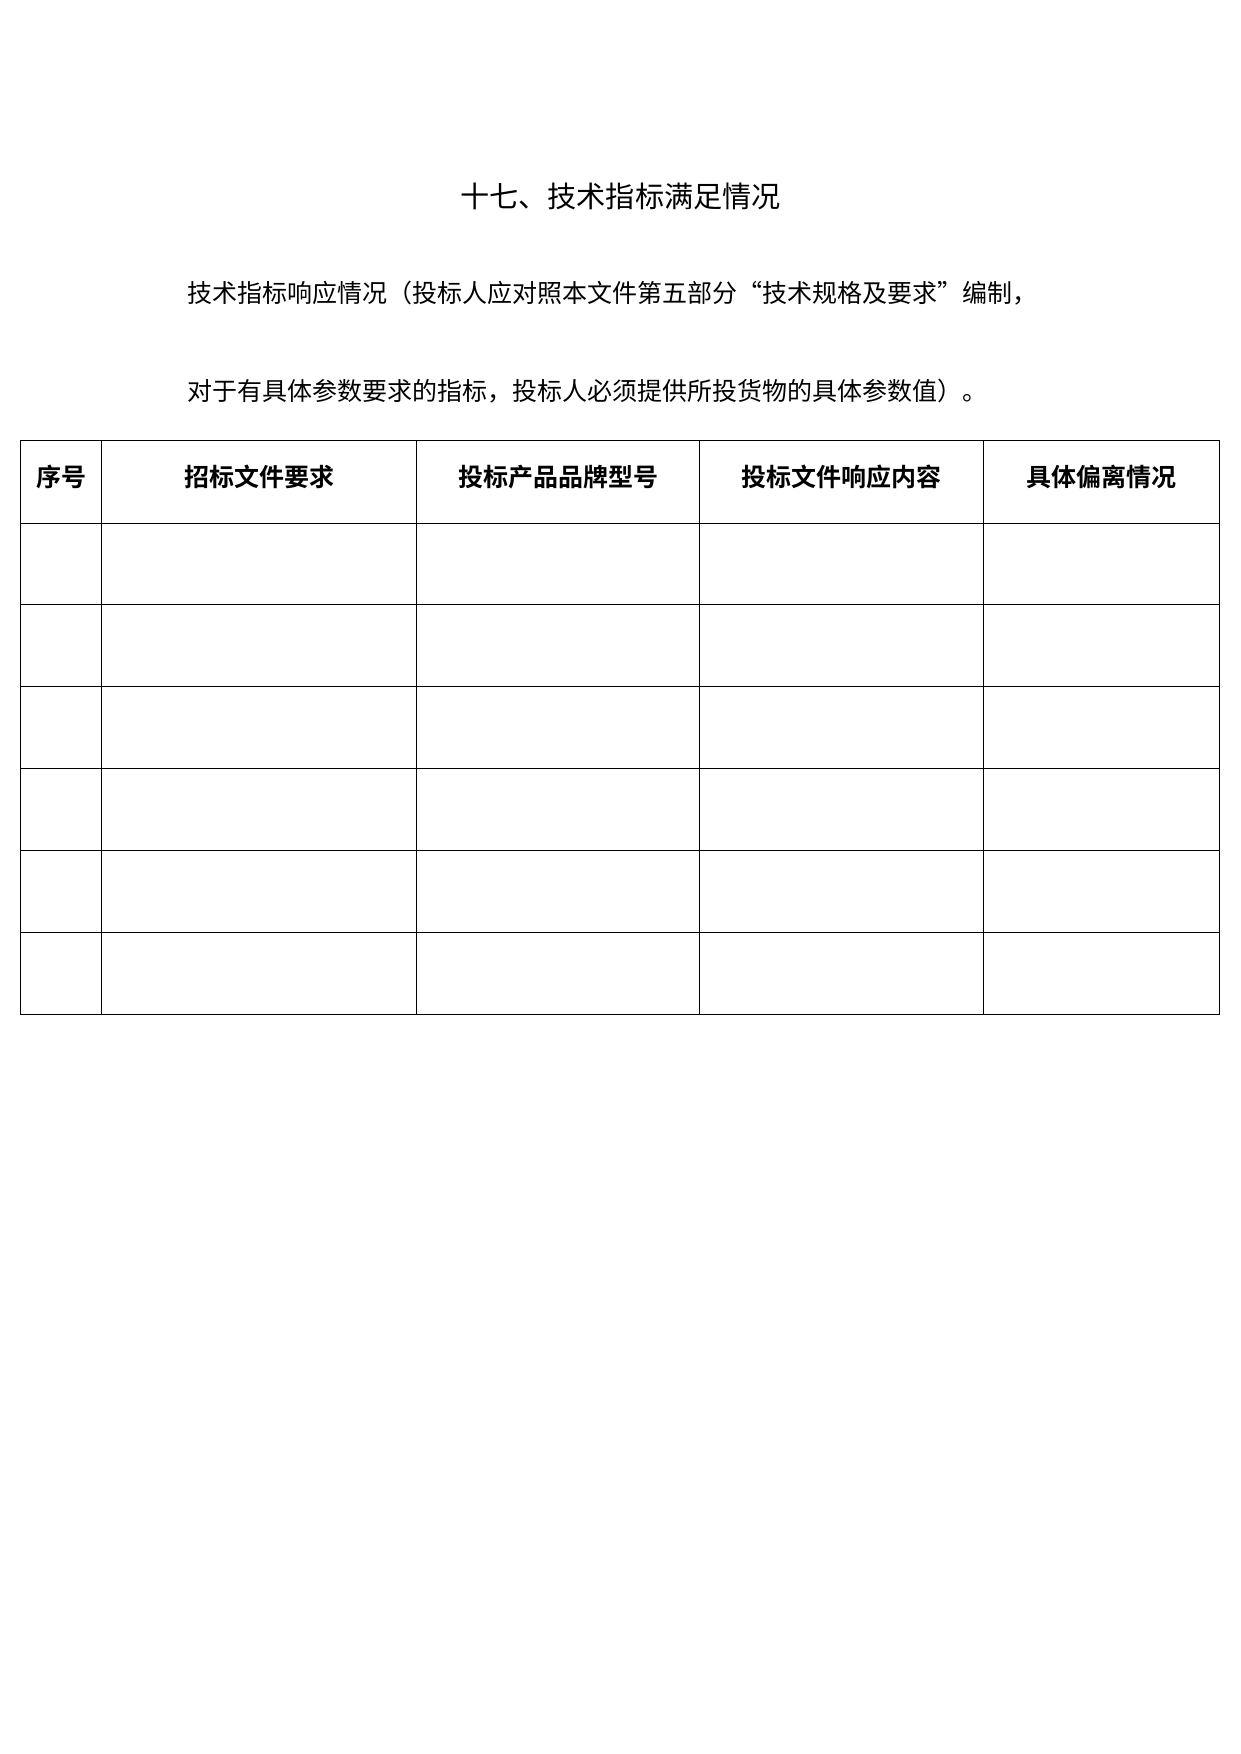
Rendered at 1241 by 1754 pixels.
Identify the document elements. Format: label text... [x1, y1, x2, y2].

text 十七、技术指标满足情况 [187, 162, 1053, 227]
table_cell [984, 933, 1219, 1014]
table_cell [417, 687, 699, 768]
table_cell [700, 687, 983, 768]
table_cell [700, 769, 983, 850]
table_cell [417, 933, 699, 1014]
table_cell [102, 933, 416, 1014]
table_cell [21, 933, 101, 1014]
table_cell [102, 605, 416, 686]
table_cell [21, 605, 101, 686]
table_cell [102, 687, 416, 768]
table_cell [21, 769, 101, 850]
table_cell [984, 769, 1219, 850]
table_cell [700, 605, 983, 686]
table_cell [417, 769, 699, 850]
table_cell [102, 769, 416, 850]
table_cell [417, 524, 699, 604]
table_cell [984, 524, 1219, 604]
table_cell [700, 933, 983, 1014]
table_cell [984, 687, 1219, 768]
table_header 投标文件响应内容 [700, 441, 983, 522]
table_cell [417, 605, 699, 686]
table_cell [700, 524, 983, 604]
table_header 序号 [21, 441, 101, 522]
table_header 招标文件要求 [102, 441, 416, 522]
table_cell [21, 851, 101, 932]
table_cell [700, 851, 983, 932]
text 技术指标响应情况（投标人应对照本文件第五部分“技术规格及要求”编制，对于有具体参数要求的指标，投标人必须提供所投货物的具体参数值）。 [187, 259, 1053, 422]
table_cell [102, 524, 416, 604]
table_cell [102, 851, 416, 932]
table_cell [984, 605, 1219, 686]
table_cell [21, 687, 101, 768]
table_cell [417, 851, 699, 932]
table_header 投标产品品牌型号 [417, 441, 699, 522]
table_cell [21, 524, 101, 604]
table_cell [984, 851, 1219, 932]
table_header 具体偏离情况 [984, 441, 1219, 522]
